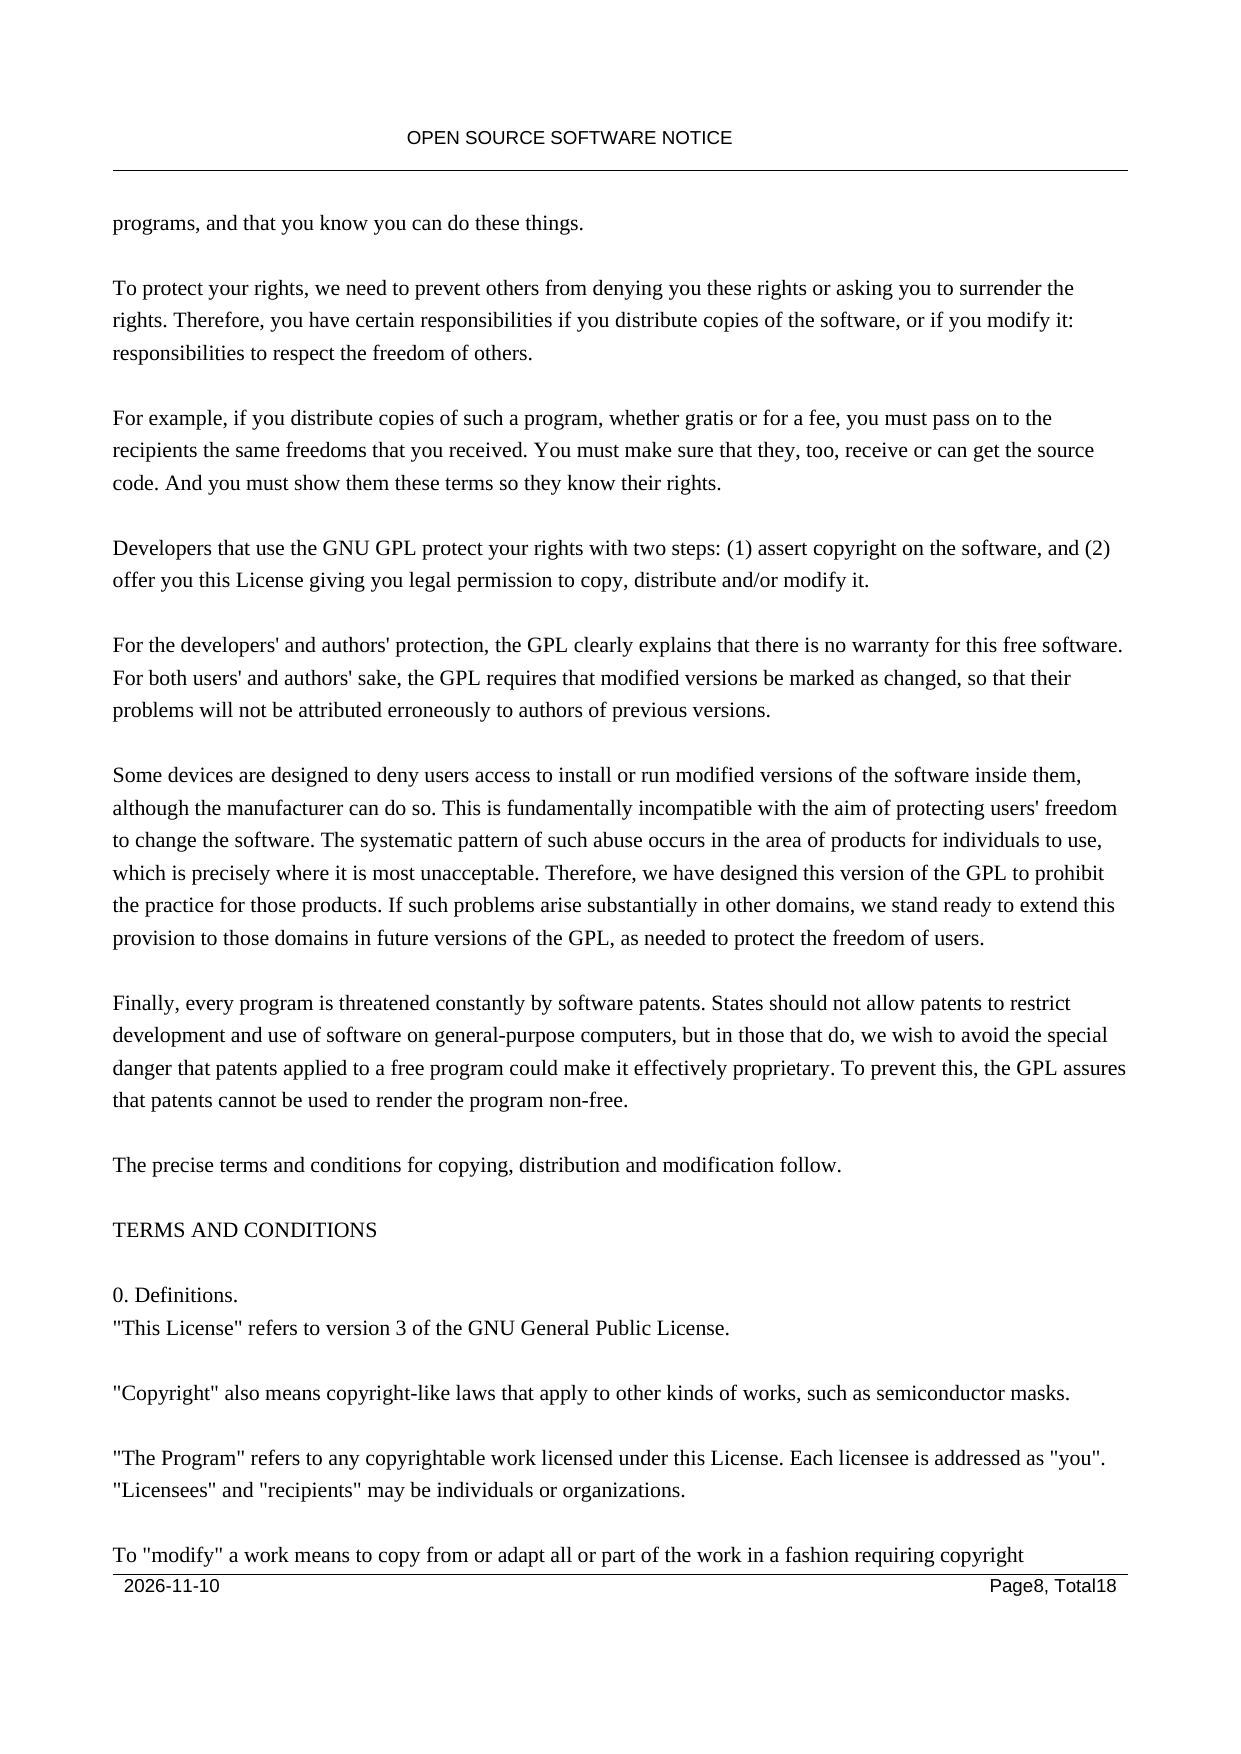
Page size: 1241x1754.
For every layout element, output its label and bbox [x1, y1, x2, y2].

text [112, 206, 1128, 1571]
